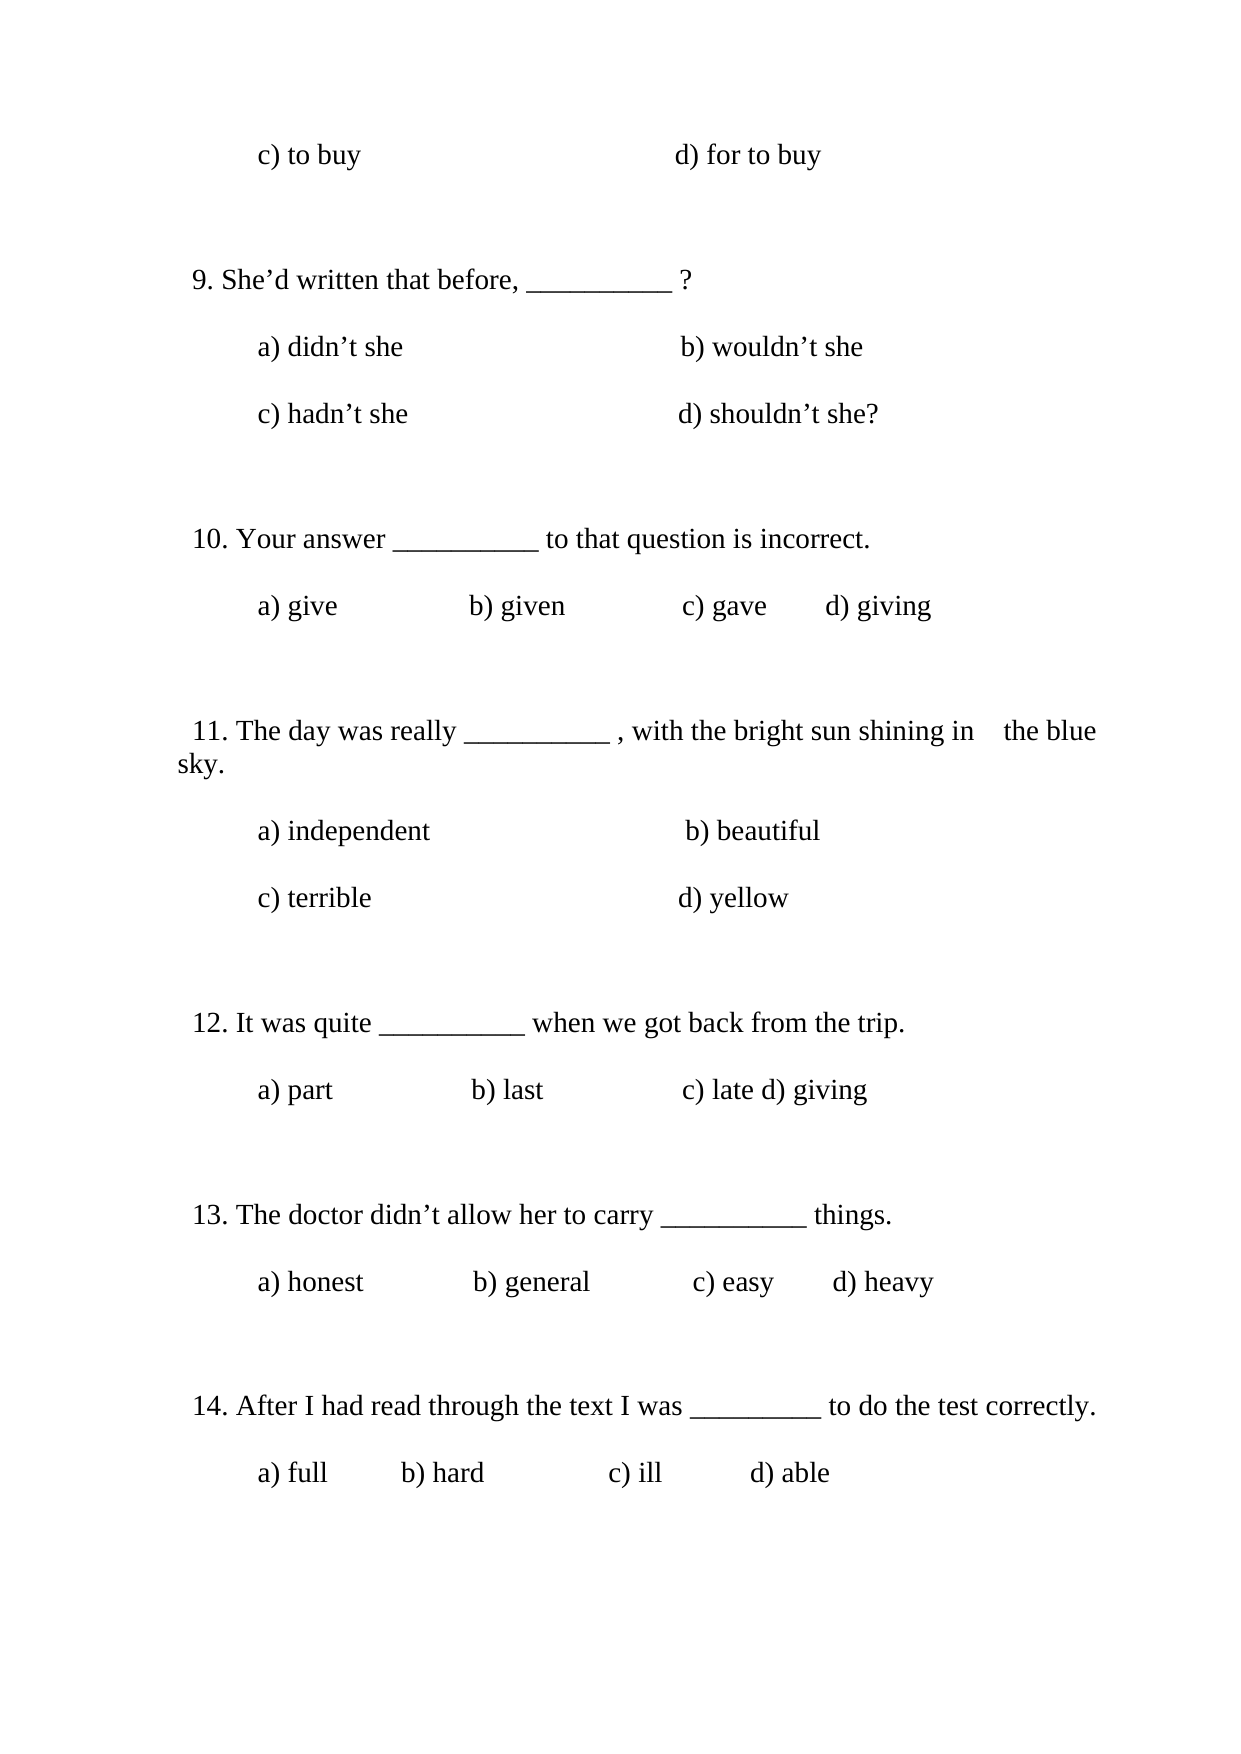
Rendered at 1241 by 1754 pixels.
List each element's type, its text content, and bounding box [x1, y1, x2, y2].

text 11. The day was really __________ , with the bright sun shining in the blue sky. [177, 713, 1152, 780]
text 14. After I had read through the text I was _________ to do the test correctly. [177, 1388, 1152, 1422]
text a) independent b) beautiful [177, 813, 1152, 847]
text a) part b) last c) late d) giving [177, 1072, 1152, 1106]
text 13. The doctor didn’t allow her to carry __________ things. [177, 1197, 1152, 1230]
text a) honest b) general c) easy d) heavy [177, 1264, 1152, 1297]
text 12. It was quite __________ when we got back from the trip. [177, 1005, 1152, 1038]
text 10. Your answer __________ to that question is incorrect. [177, 521, 1152, 554]
text 9. She’d written that before, __________ ? [177, 262, 1152, 296]
text a) didn’t she b) wouldn’t she [177, 329, 1152, 363]
text a) give b) given c) gave d) giving [177, 588, 1152, 621]
text c) terrible d) yellow [177, 880, 1152, 914]
text c) to buy d) for to buy [177, 137, 1152, 171]
text c) hadn’t she d) shouldn’t she? [177, 396, 1152, 430]
text a) full b) hard c) ill d) able [177, 1456, 1152, 1489]
